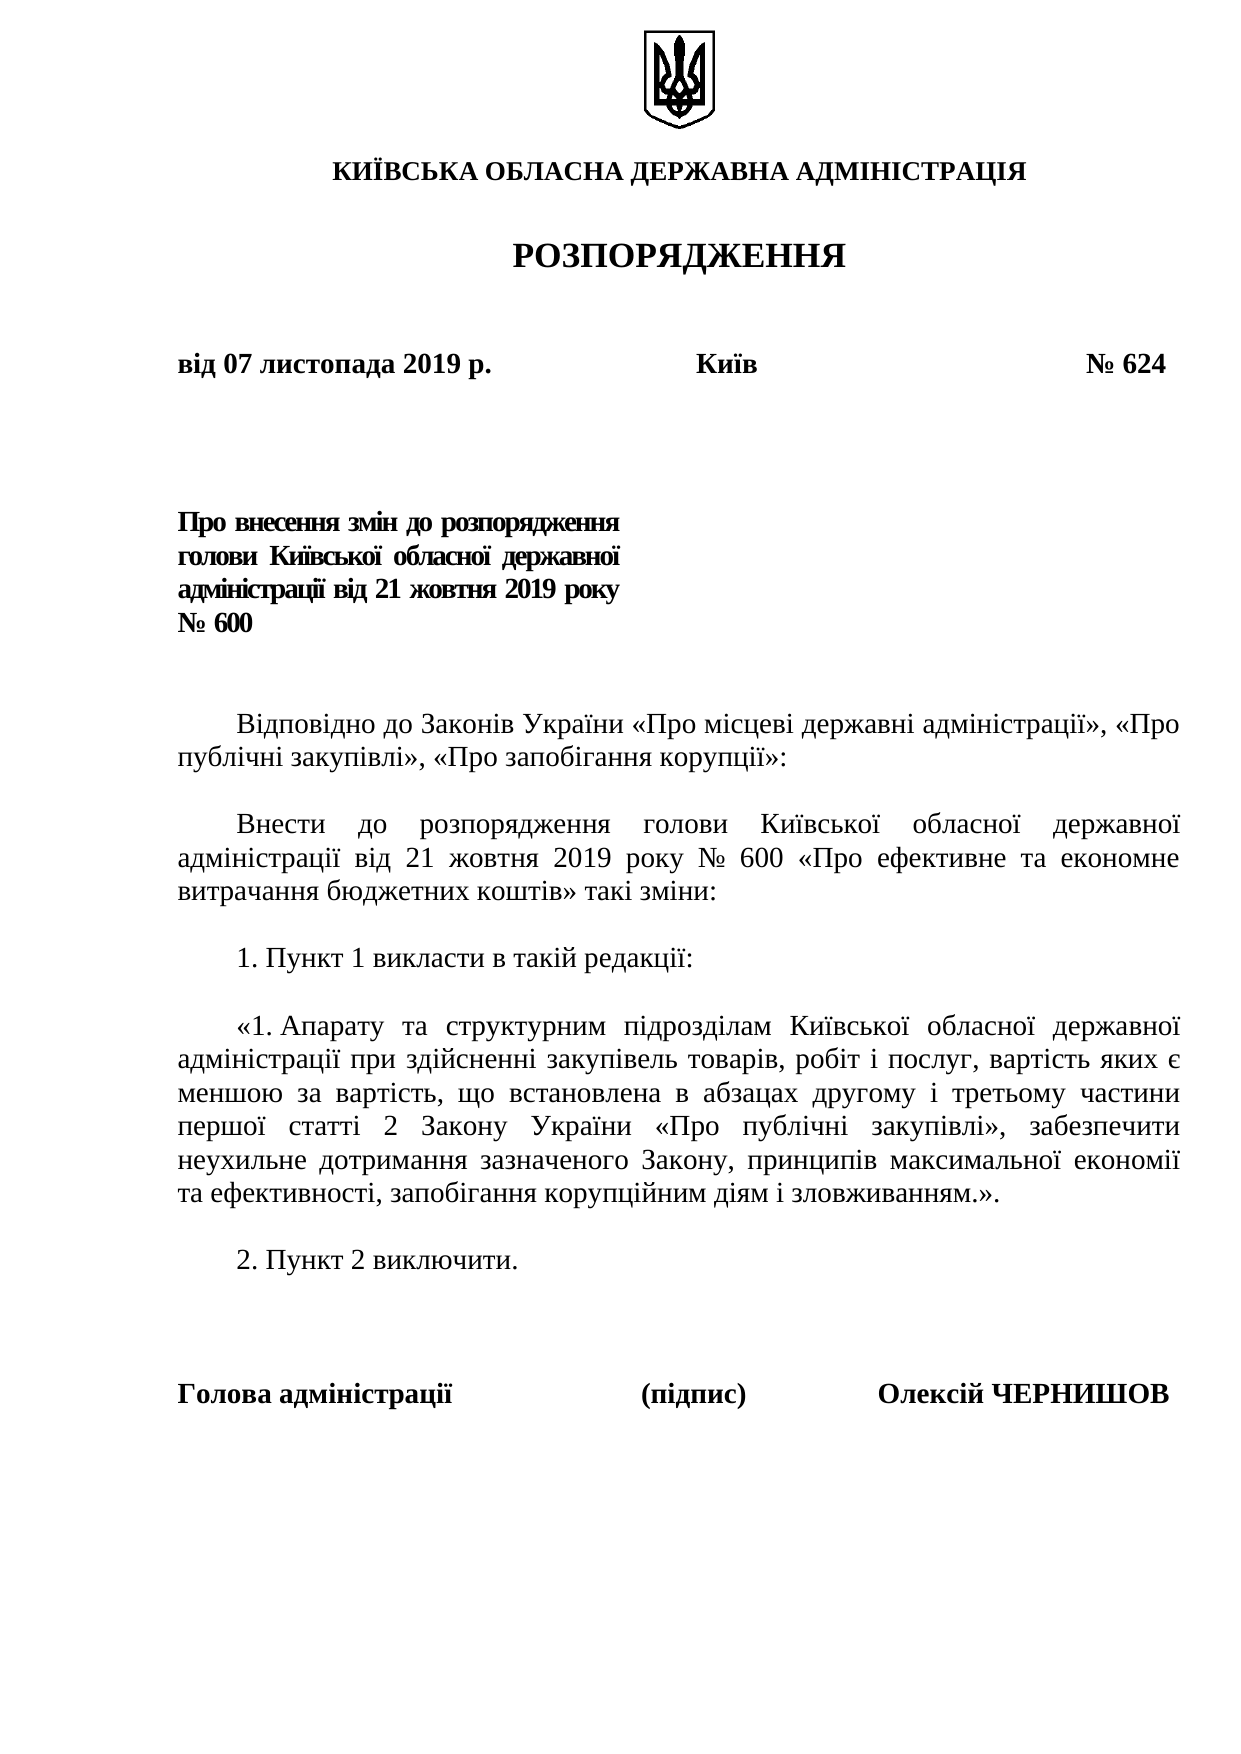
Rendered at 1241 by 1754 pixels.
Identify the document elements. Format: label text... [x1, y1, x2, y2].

text 2. Пункт 2 виключити. [177, 1242, 1181, 1276]
text Голова адміністрації (підпис) Олексій ЧЕРНИШОВ [177, 1377, 1181, 1410]
subtitle КИЇВСЬКА ОБЛАСНА ДЕРЖАВНА АДМІНІСТРАЦІЯ [177, 154, 1181, 186]
text Про внесення змін до розпорядження голови Київської обласної державної адміністрації від 21 жовтня 2019 року № 600 [177, 504, 620, 639]
picture [642, 29, 716, 130]
text «1. Апарату та структурним підрозділам Київської обласної державної адміністрації при здійсненні закупівель товарів, робіт і послуг, вартість яких є меншою за вартість, що встановлена в абзацах другому і третьому частини першої статті 2 Закону України «Про публічні закупівлі», забезпечити неухильне дотримання зазначеного Закону, принципів максимальної економії та ефективності, запобігання корупційним діям і зловживанням.». [177, 1008, 1181, 1209]
text Відповідно до Законів України «Про місцеві державні адміністрації», «Про публічні закупівлі», «Про запобігання корупції»: [177, 706, 1181, 773]
text від 07 листопада 2019 р. Київ № 624 [177, 353, 1181, 378]
subtitle РОЗПОРЯДЖЕННЯ [177, 234, 1181, 275]
text Внести до розпорядження голови Київської обласної державної адміністрації від 21 жовтня 2019 року № 600 «Про ефективне та економне витрачання бюджетних коштів» такі зміни: [177, 806, 1181, 907]
text 1. Пункт 1 викласти в такій редакції: [177, 941, 1181, 974]
